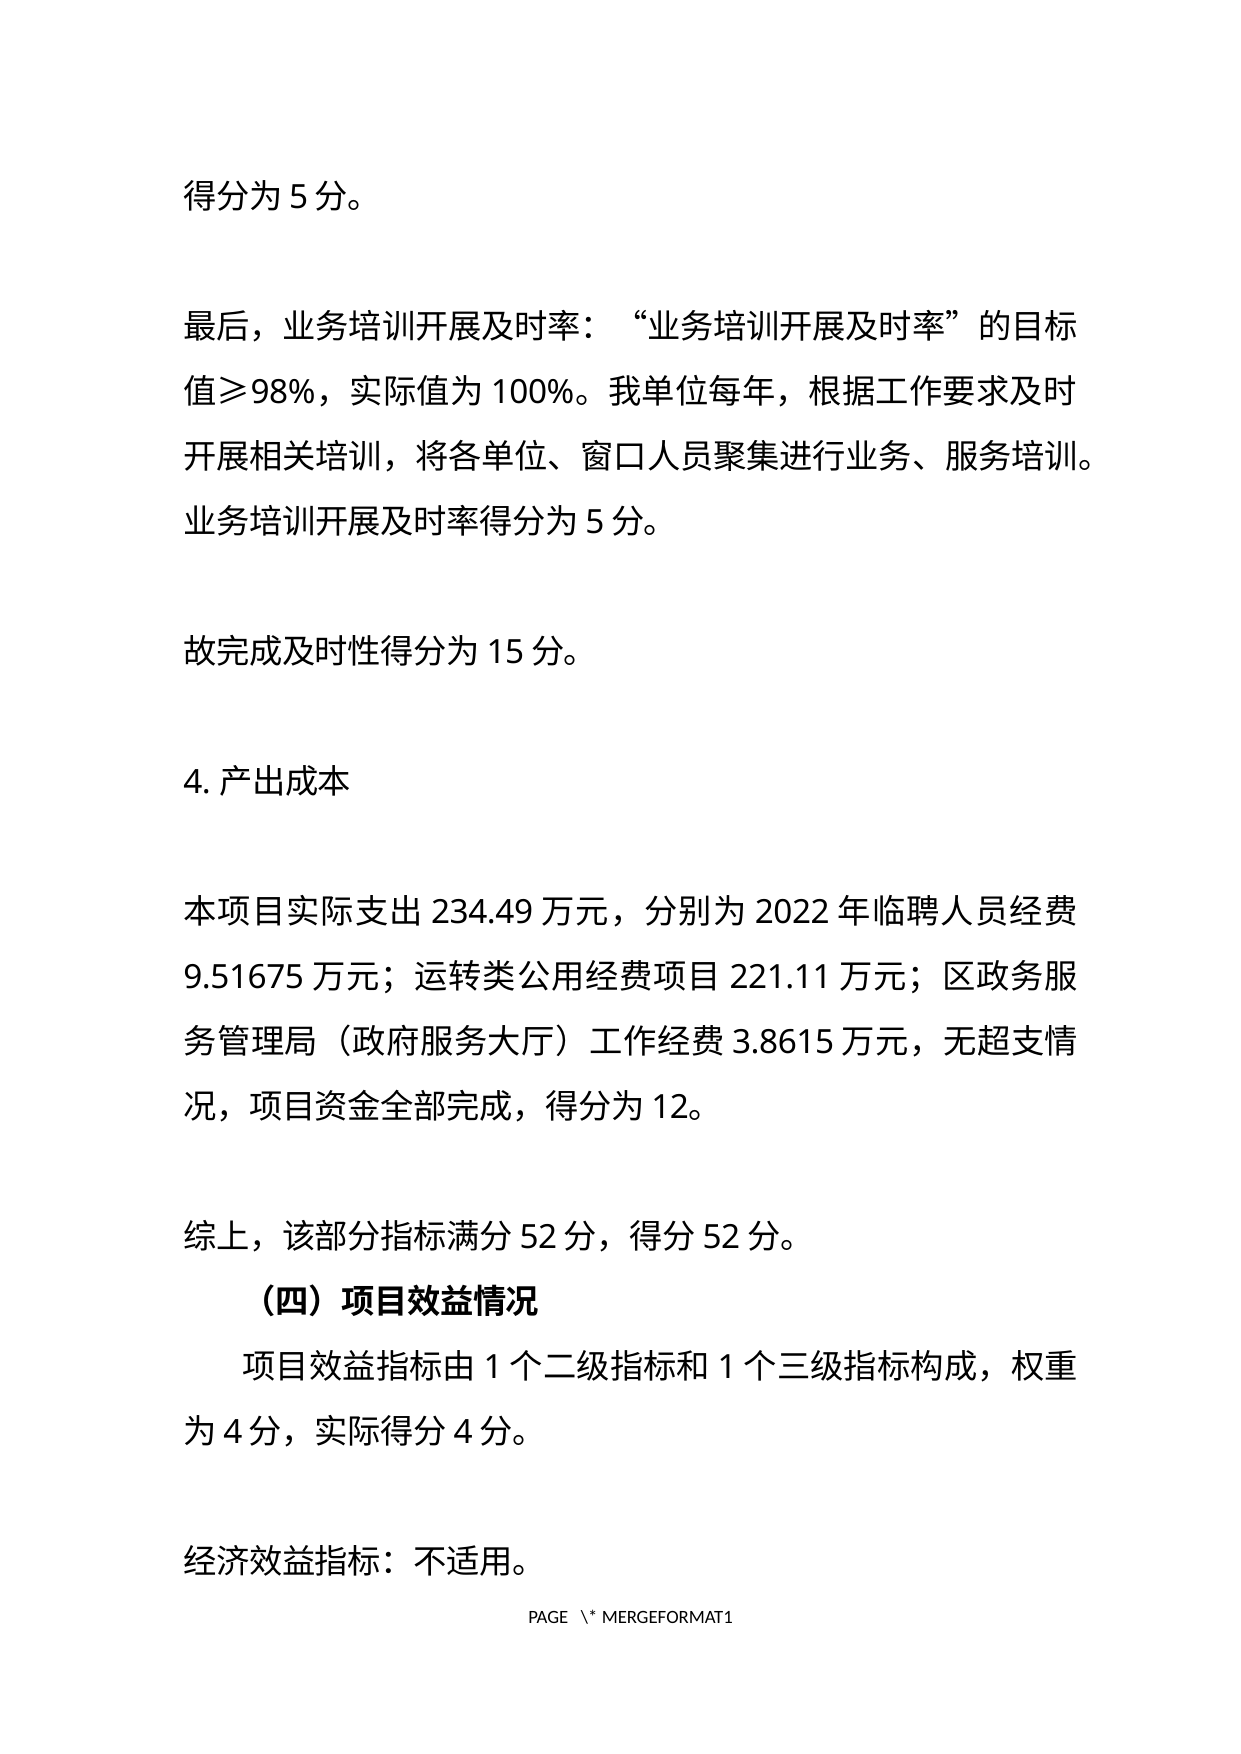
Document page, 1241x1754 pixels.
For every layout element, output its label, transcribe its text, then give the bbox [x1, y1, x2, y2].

text （四）项目效益情况 [183, 1267, 1078, 1332]
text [183, 1332, 1078, 1592]
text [183, 162, 1078, 1267]
